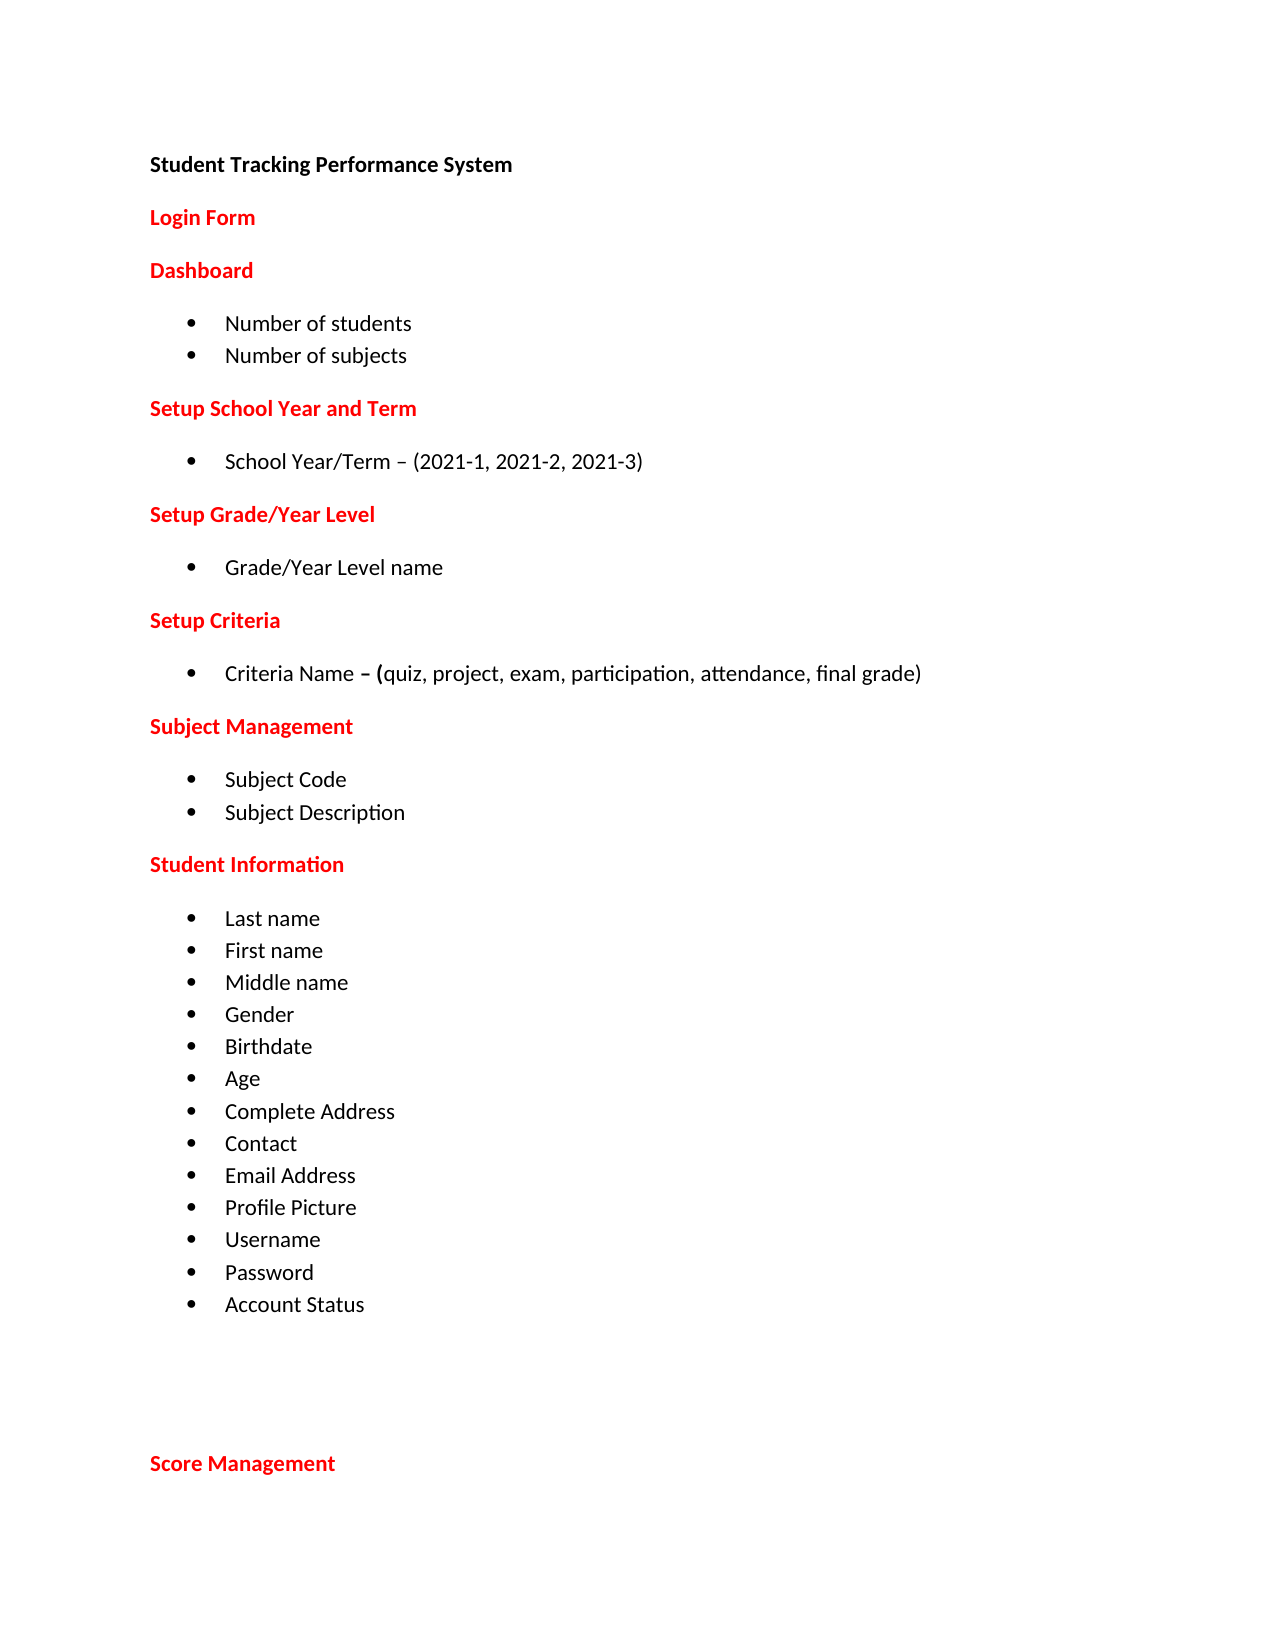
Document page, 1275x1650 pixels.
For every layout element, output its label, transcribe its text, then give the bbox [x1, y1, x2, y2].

list Contact [187, 1129, 1125, 1157]
text Login Form [150, 203, 1125, 231]
list Complete Address [187, 1097, 1125, 1125]
list Gender [187, 1000, 1125, 1028]
list Subject Description [187, 798, 1125, 826]
list Criteria Name – (quiz, project, exam, participation, attendance, final grade) [187, 659, 1125, 687]
text Setup Grade/Year Level [150, 500, 1125, 528]
list Password [187, 1258, 1125, 1286]
list First name [187, 936, 1125, 964]
list Grade/Year Level name [187, 553, 1125, 581]
text Setup School Year and Term [150, 394, 1125, 422]
list Last name [187, 904, 1125, 932]
list School Year/Term – (2021-1, 2021-2, 2021-3) [187, 447, 1125, 475]
text Subject Management [150, 712, 1125, 740]
list Subject Code [187, 765, 1125, 793]
text Dashboard [150, 256, 1125, 284]
list Birthdate [187, 1032, 1125, 1060]
text Student Tracking Performance System [150, 150, 1125, 178]
text Student Information [150, 851, 1125, 879]
list Number of students [187, 309, 1125, 337]
list Middle name [187, 968, 1125, 996]
text Score Management [150, 1449, 1125, 1477]
list Age [187, 1064, 1125, 1093]
list Number of subjects [187, 341, 1125, 369]
list Account Status [187, 1290, 1125, 1318]
list Profile Picture [187, 1193, 1125, 1221]
text Setup Criteria [150, 606, 1125, 634]
list Email Address [187, 1161, 1125, 1189]
list Username [187, 1226, 1125, 1253]
